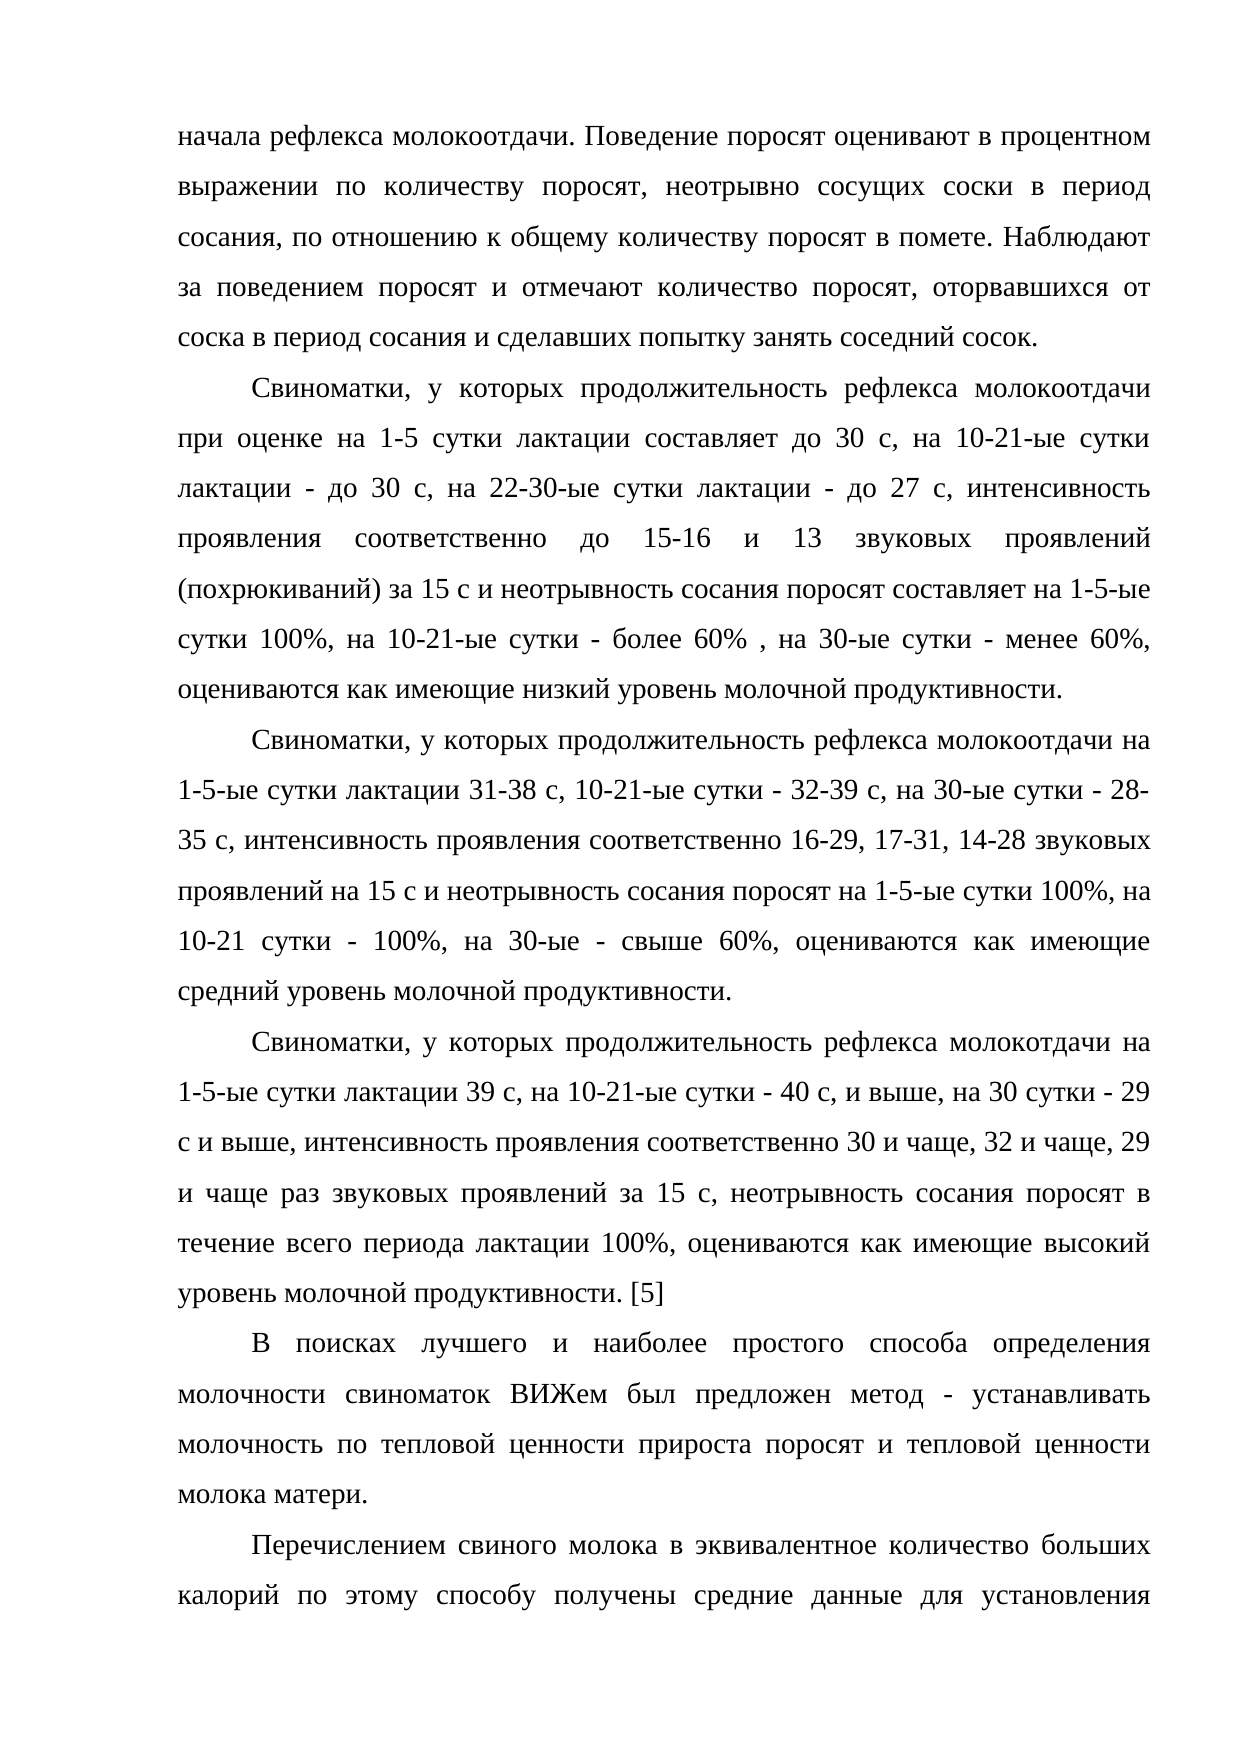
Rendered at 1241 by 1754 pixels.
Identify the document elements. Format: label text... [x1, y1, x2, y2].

text Свиноматки, у которых продолжительность рефлекса молокоотдачи при оценке на 1-5 сутки лактации составляет до 30 с, на 10-21-ые сутки лактации - до 30 с, на 22-30-ые сутки лактации - до 27 с, интенсивность проявления соответственно до 15-16 и 13 звуковых проявлений (похрюкиваний) за 15 с и неотрывность сосания поросят составляет на 1-5-ые сутки 100%, на 10-21-ые сутки - более 60% , на 30-ые сутки - менее 60%, оцениваются как имеющие низкий уровень молочной продуктивности. [177, 370, 1152, 705]
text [177, 118, 1152, 353]
text Свиноматки, у которых продолжительность рефлекса молокотдачи на 1-5-ые сутки лактации 39 с, на 10-21-ые сутки - 40 с, и выше, на 30 сутки - 29 с и выше, интенсивность проявления соответственно 30 и чаще, 32 и чаще, 29 и чаще раз звуковых проявлений за 15 с, неотрывность сосания поросят в течение всего периода лактации 100%, оцениваются как имеющие высокий уровень молочной продуктивности. [5] [177, 1024, 1152, 1309]
text В поисках лучшего и наиболее простого способа определения молочности свиноматок ВИЖем был предложен метод - устанавливать молочность по тепловой ценности прироста поросят и тепловой ценности молока матери. [177, 1326, 1152, 1510]
text Свиноматки, у которых продолжительность рефлекса молокоотдачи на 1-5-ые сутки лактации 31-38 с, 10-21-ые сутки - 32-39 с, на 30-ые сутки - 28-35 с, интенсивность проявления соответственно 16-29, 17-31, 14-28 звуковых проявлений на 15 с и неотрывность сосания поросят на 1-5-ые сутки 100%, на 10-21 сутки - 100%, на 30-ые - свыше 60%, оцениваются как имеющие средний уровень молочной продуктивности. [177, 722, 1152, 1007]
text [177, 1527, 1152, 1611]
